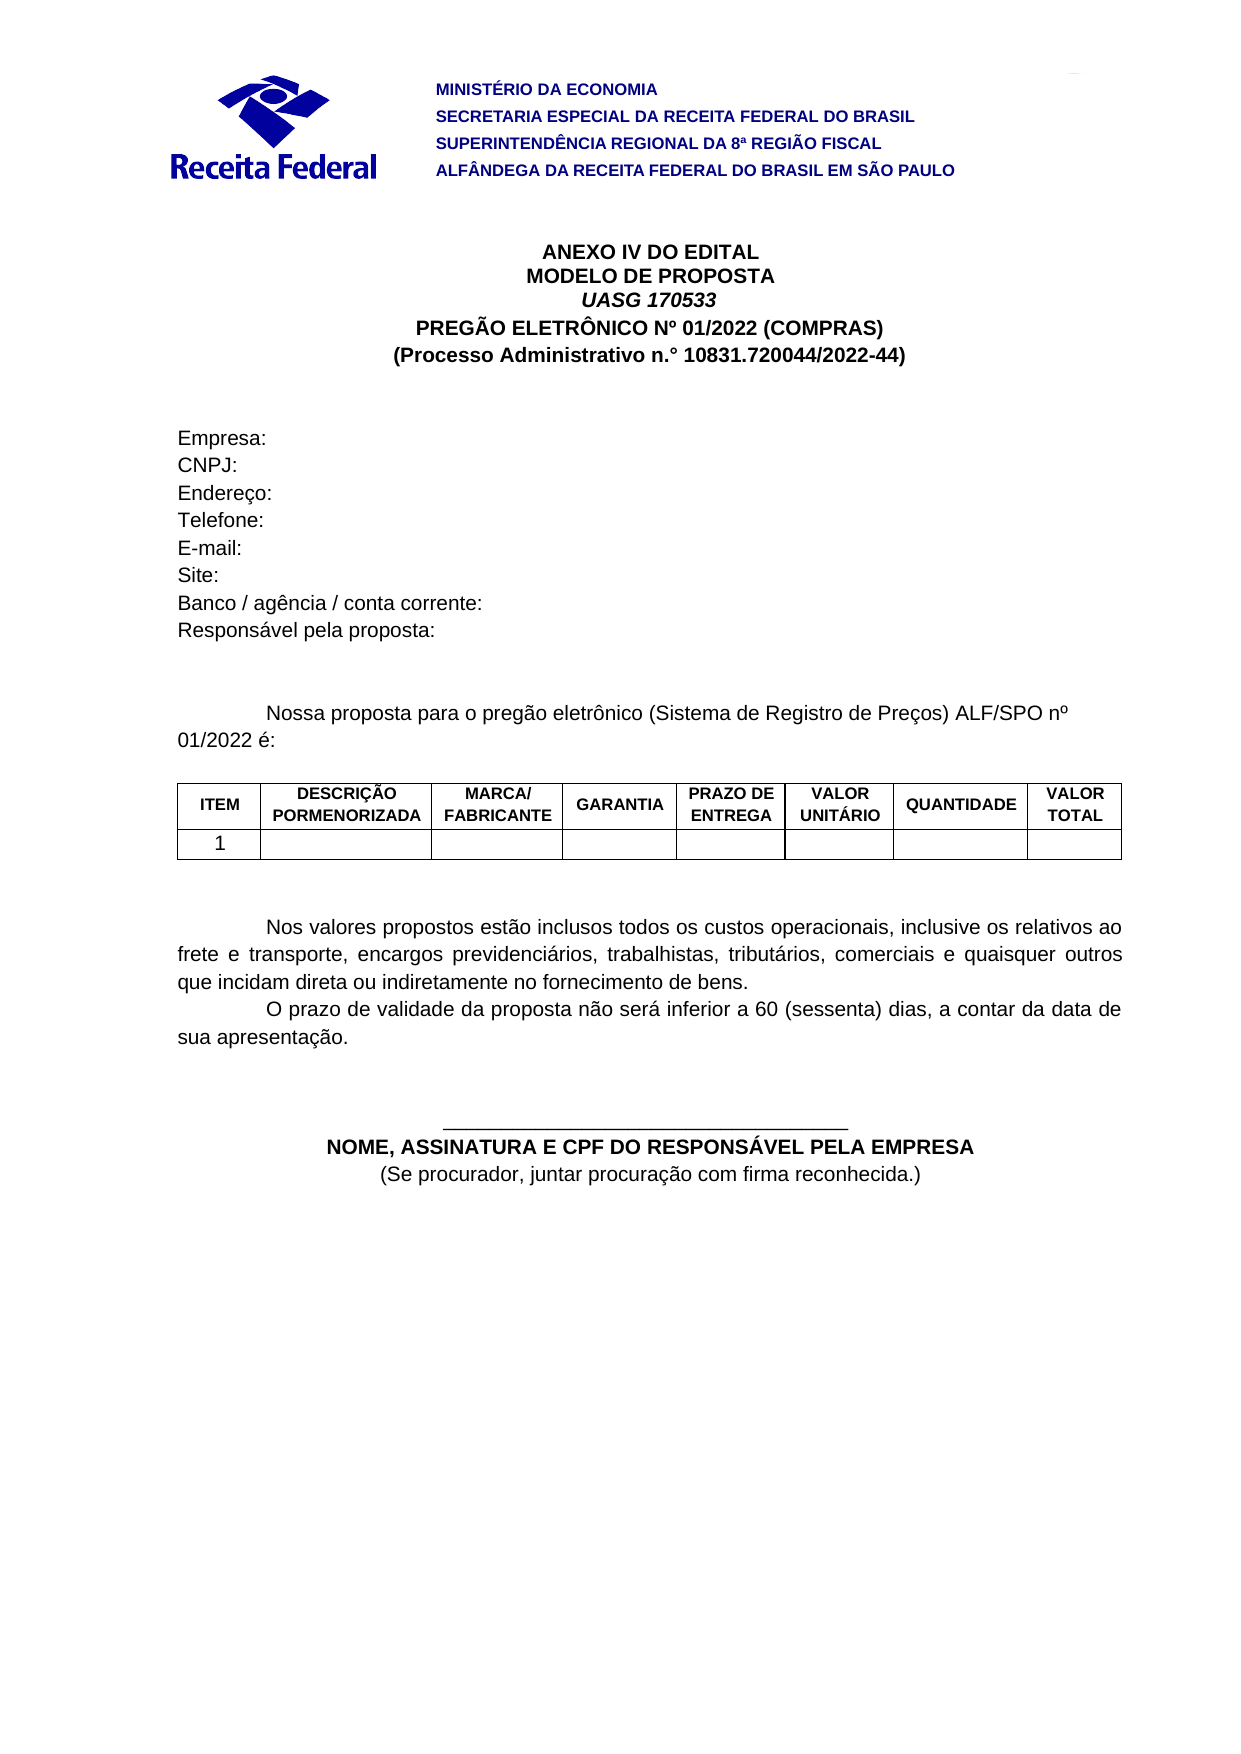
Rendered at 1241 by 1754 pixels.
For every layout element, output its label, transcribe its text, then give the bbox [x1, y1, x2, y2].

table_cell [786, 830, 893, 859]
text PREGÃO ELETRÔNICO Nº 01/2022 (COMPRAS) [177, 315, 1122, 339]
text Responsável pela proposta: [177, 618, 1124, 642]
table_cell [1028, 830, 1121, 859]
text CNPJ: [177, 453, 1124, 477]
table_header MARCA/ FABRICANTE [432, 784, 562, 829]
text Telefone: [177, 508, 1124, 532]
text E-mail: [177, 535, 1124, 559]
text Nossa proposta para o pregão eletrônico (Sistema de Registro de Preços) ALF/SPO nº 01/2022 é: [177, 700, 1124, 752]
table_header PRAZO DE ENTREGA [677, 784, 784, 829]
text Endereço: [177, 480, 1124, 504]
text Site: [177, 563, 1124, 587]
table_cell [894, 830, 1027, 859]
table_cell [563, 830, 676, 859]
text Empresa: [177, 425, 1124, 449]
table_cell [261, 830, 431, 859]
text NOME, ASSINATURA E CPF DO RESPONSÁVEL PELA EMPRESA [177, 1135, 1124, 1159]
table_header DESCRIÇÃO PORMENORIZADA [261, 784, 431, 829]
table_header ITEM [178, 784, 260, 829]
text ___________________________________ [177, 1107, 1124, 1131]
text O prazo de validade da proposta não será inferior a 60 (sessenta) dias, a contar da data de sua apresentação. [177, 997, 1124, 1049]
table_cell 1 [178, 830, 260, 859]
table_cell [432, 830, 562, 859]
text (Se procurador, juntar procuração com firma reconhecida.) [177, 1162, 1124, 1186]
table_header GARANTIA [563, 784, 676, 829]
text (Processo Administrativo n.° 10831.720044/2022-44) [177, 343, 1122, 367]
text UASG 170533 [177, 288, 1122, 312]
text ANEXO IV DO EDITAL [177, 240, 1124, 264]
text Nos valores propostos estão inclusos todos os custos operacionais, inclusive os relativos ao frete e transporte, encargos previdenciários, trabalhistas, tributários, comerciais e quaisquer outros que incidam direta ou indiretamente no fornecimento de bens. [177, 915, 1124, 994]
text MODELO DE PROPOSTA [177, 264, 1124, 288]
table_header VALOR TOTAL [1028, 784, 1121, 829]
table_header VALOR UNITÁRIO [786, 784, 893, 829]
table_header QUANTIDADE [894, 784, 1027, 829]
table_cell [677, 830, 784, 859]
text Banco / agência / conta corrente: [177, 590, 1124, 614]
